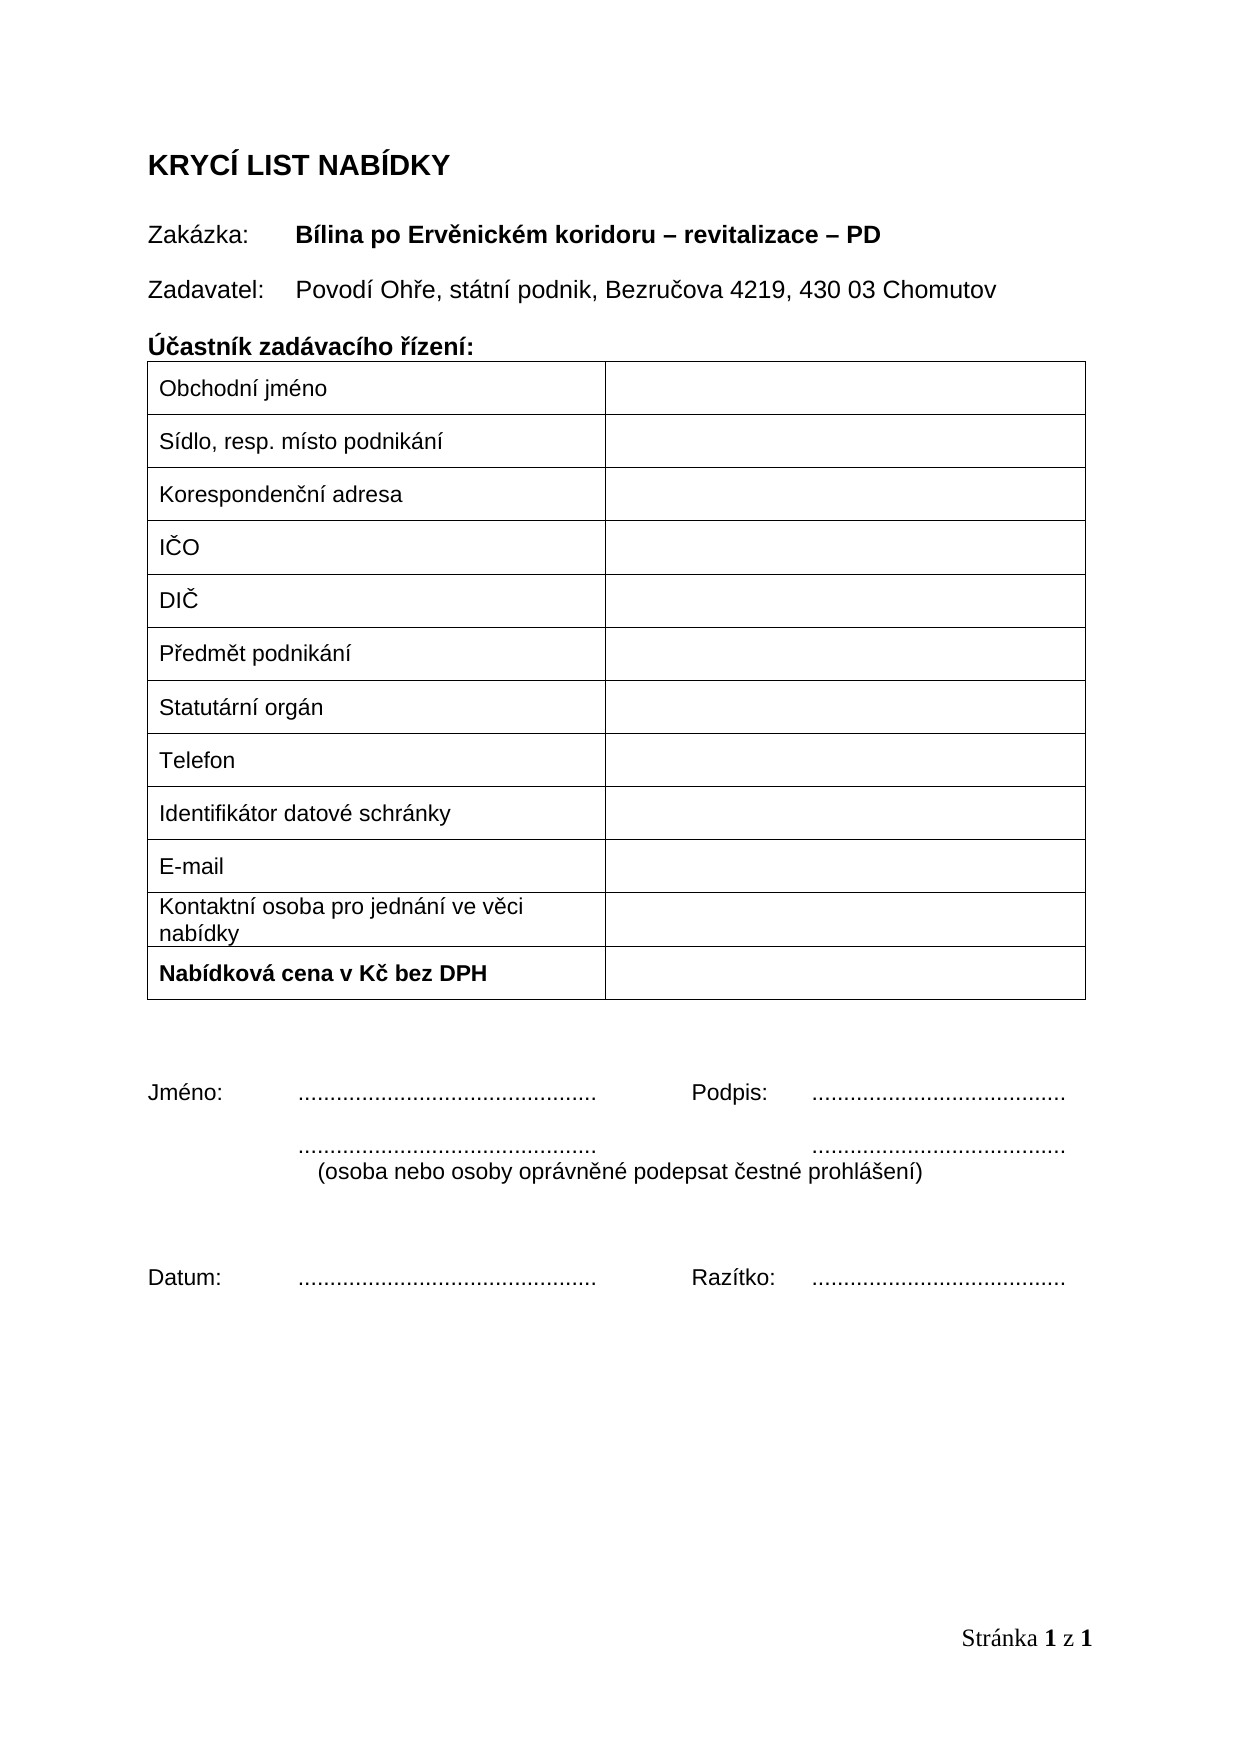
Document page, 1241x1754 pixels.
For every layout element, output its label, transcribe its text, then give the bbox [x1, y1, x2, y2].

table_cell [606, 787, 1085, 839]
table_cell Statutární orgán [148, 681, 605, 733]
table_cell Telefon [148, 734, 605, 786]
table_cell [606, 575, 1085, 627]
table_cell [606, 681, 1085, 733]
text Datum: ............................................... Razítko: ........................................ [148, 1264, 1093, 1290]
text (osoba nebo osoby oprávněné podepsat čestné prohlášení) [148, 1158, 1093, 1184]
table_cell E-mail [148, 840, 605, 892]
table_cell Kontaktní osoba pro jednání ve věci nabídky [148, 893, 605, 946]
table_cell [606, 415, 1085, 467]
table_cell Nabídková cena v Kč bez DPH [148, 947, 605, 999]
text Zadavatel: Povodí Ohře, státní podnik, Bezručova 4219, 430 03 Chomutov [148, 275, 1093, 303]
table_cell [606, 468, 1085, 520]
table_cell [606, 893, 1085, 946]
table_cell [606, 521, 1085, 573]
text KRYCÍ LIST NABÍDKY [148, 148, 1093, 181]
table_cell Předmět podnikání [148, 628, 605, 680]
table_cell Sídlo, resp. místo podnikání [148, 415, 605, 467]
table_cell [606, 628, 1085, 680]
text Jméno: ............................................... Podpis: ........................................ [148, 1079, 1093, 1106]
table_header [606, 362, 1085, 414]
table_cell DIČ [148, 575, 605, 627]
table_cell [606, 840, 1085, 892]
text Účastník zadávacího řízení: [148, 332, 1093, 361]
table_header Obchodní jméno [148, 362, 605, 414]
table_cell Korespondenční adresa [148, 468, 605, 520]
table_cell [606, 734, 1085, 786]
table_cell IČO [148, 521, 605, 573]
text Zakázka: Bílina po Ervěnickém koridoru – revitalizace – PD [148, 219, 1093, 248]
text ............................................... ........................................ [148, 1132, 1093, 1158]
table_cell Identifikátor datové schránky [148, 787, 605, 839]
table_cell [606, 947, 1085, 999]
